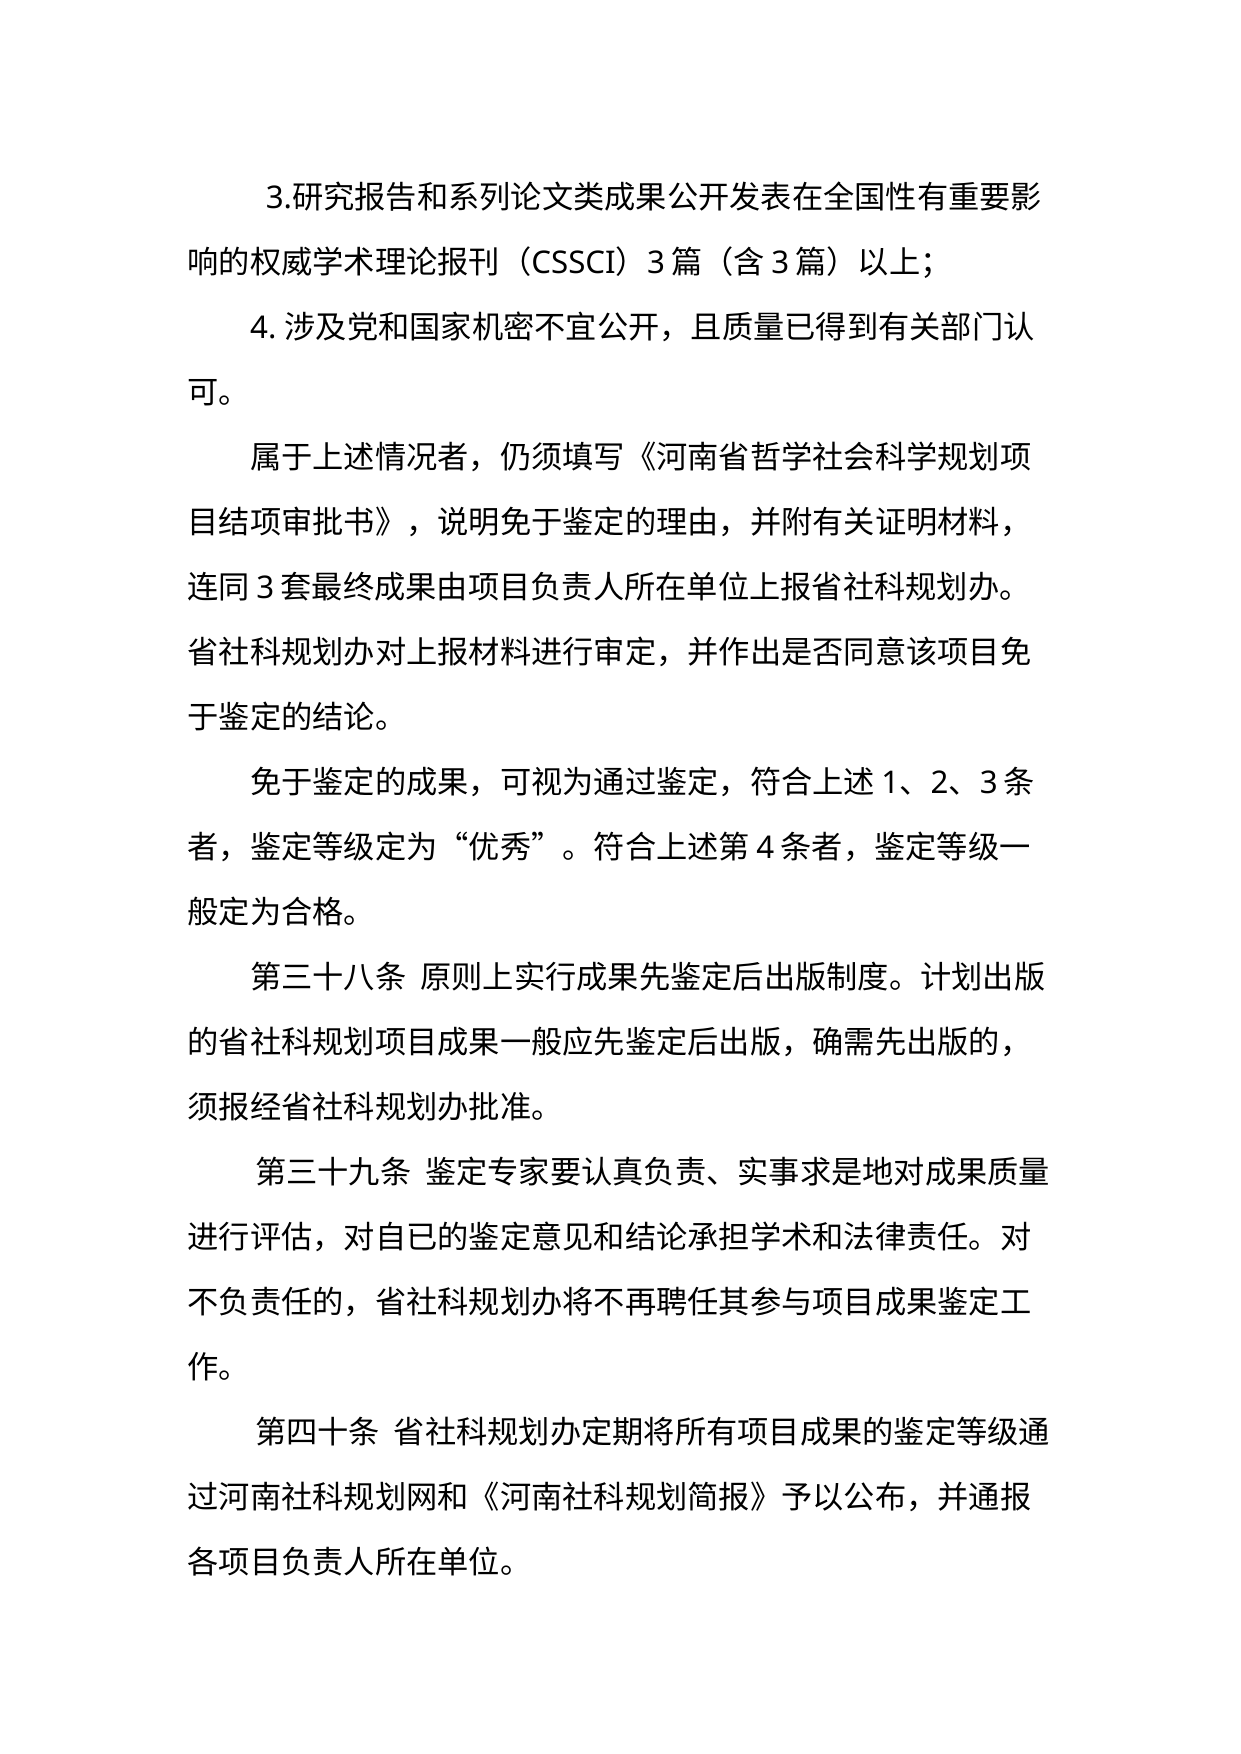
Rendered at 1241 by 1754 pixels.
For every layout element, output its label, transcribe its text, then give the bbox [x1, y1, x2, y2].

text 第三十九条 鉴定专家要认真负责、实事求是地对成果质量进行评估，对自已的鉴定意见和结论承担学术和法律责任。对不负责任的，省社科规划办将不再聘任其参与项目成果鉴定工作。 [187, 1137, 1053, 1397]
text 第三十八条 原则上实行成果先鉴定后出版制度。计划出版的省社科规划项目成果一般应先鉴定后出版，确需先出版的，须报经省社科规划办批准。 [187, 942, 1053, 1137]
text 属于上述情况者，仍须填写《河南省哲学社会科学规划项目结项审批书》，说明免于鉴定的理由，并附有关证明材料，连同3套最终成果由项目负责人所在单位上报省社科规划办。省社科规划办对上报材料进行审定，并作出是否同意该项目免于鉴定的结论。 [187, 422, 1053, 747]
text 第四十条 省社科规划办定期将所有项目成果的鉴定等级通过河南社科规划网和《河南社科规划简报》予以公布，并通报各项目负责人所在单位。 [187, 1397, 1053, 1592]
text 免于鉴定的成果，可视为通过鉴定，符合上述1、2、3条者，鉴定等级定为“优秀”。符合上述第4条者，鉴定等级一般定为合格。 [187, 747, 1053, 942]
text 4. 涉及党和国家机密不宜公开，且质量已得到有关部门认可。 [187, 292, 1053, 422]
text 3.研究报告和系列论文类成果公开发表在全国性有重要影响的权威学术理论报刊（CSSCI）3篇（含3篇）以上； [187, 162, 1053, 292]
